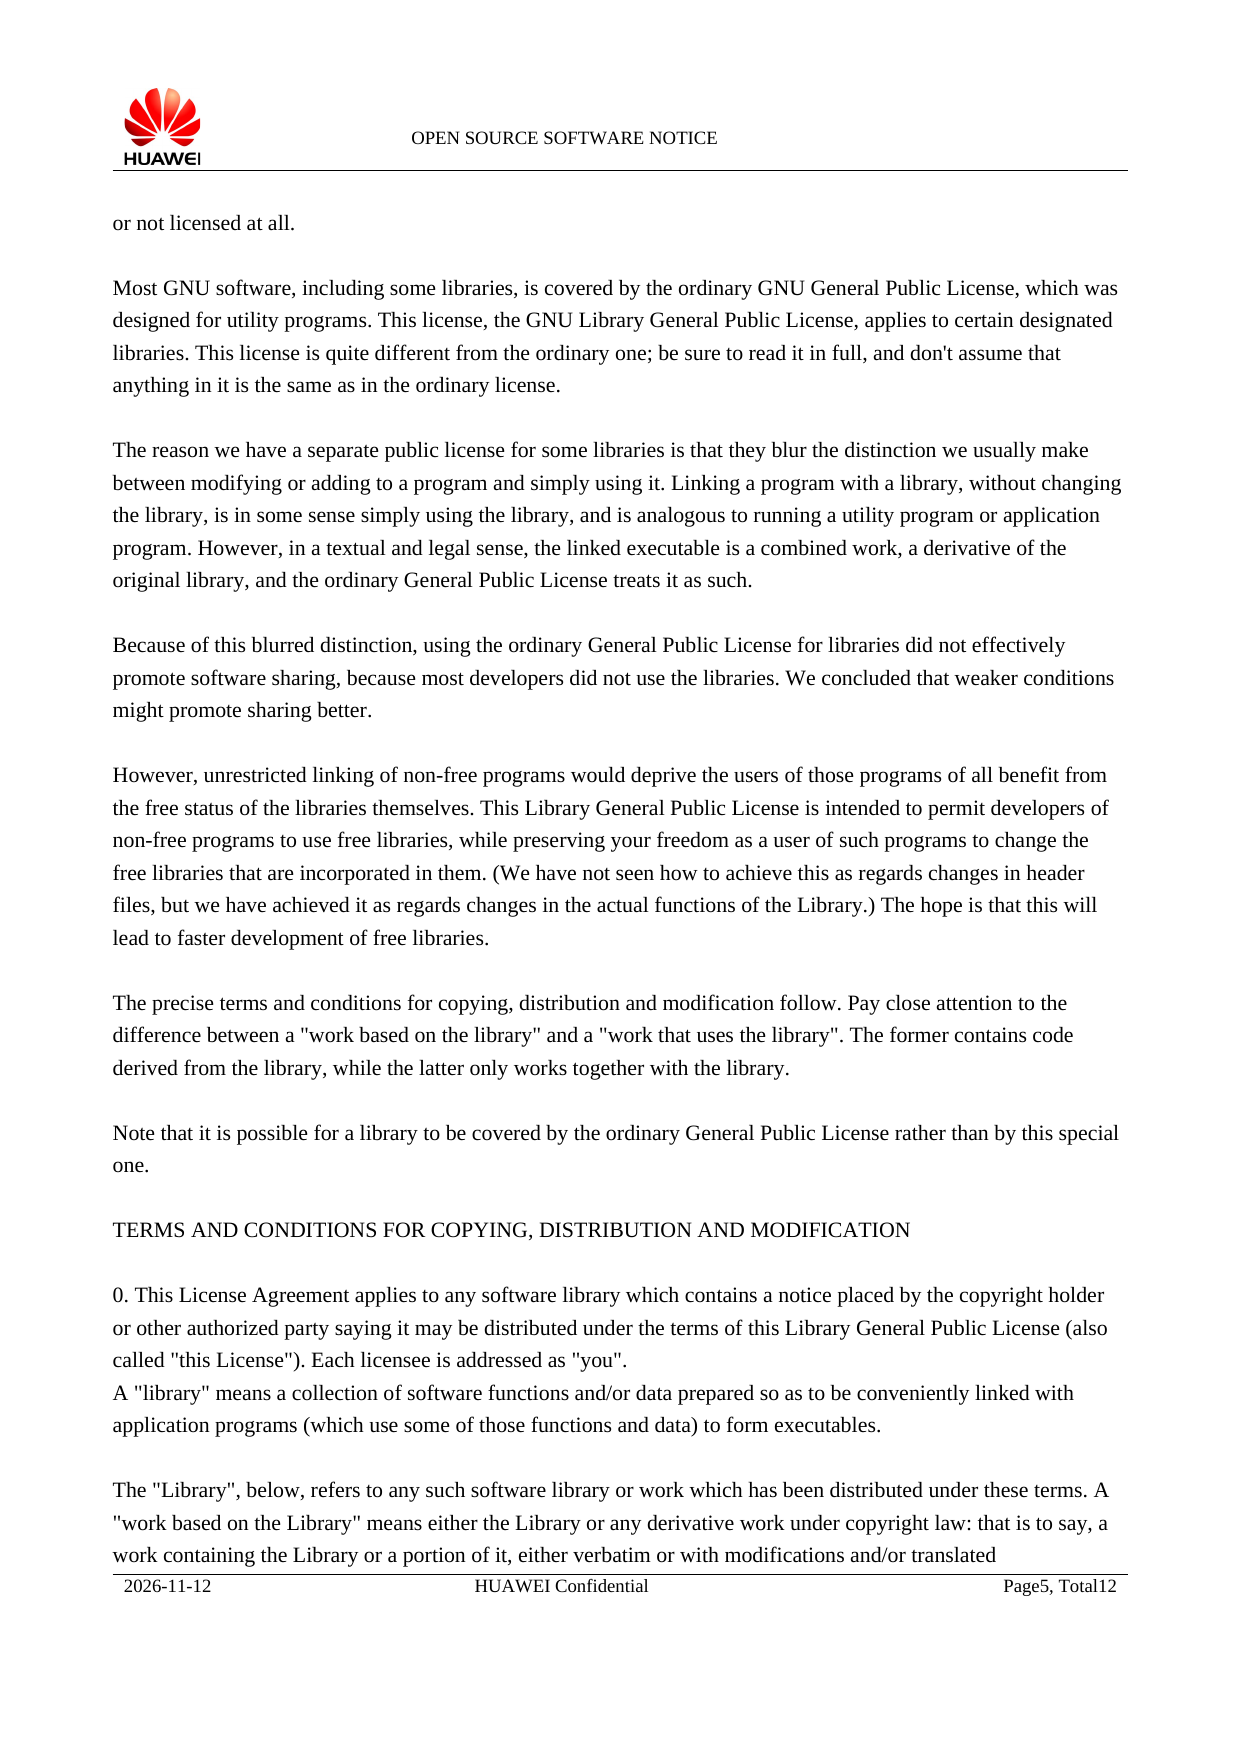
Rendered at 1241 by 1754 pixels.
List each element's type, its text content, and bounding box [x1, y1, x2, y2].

picture [124, 88, 201, 165]
